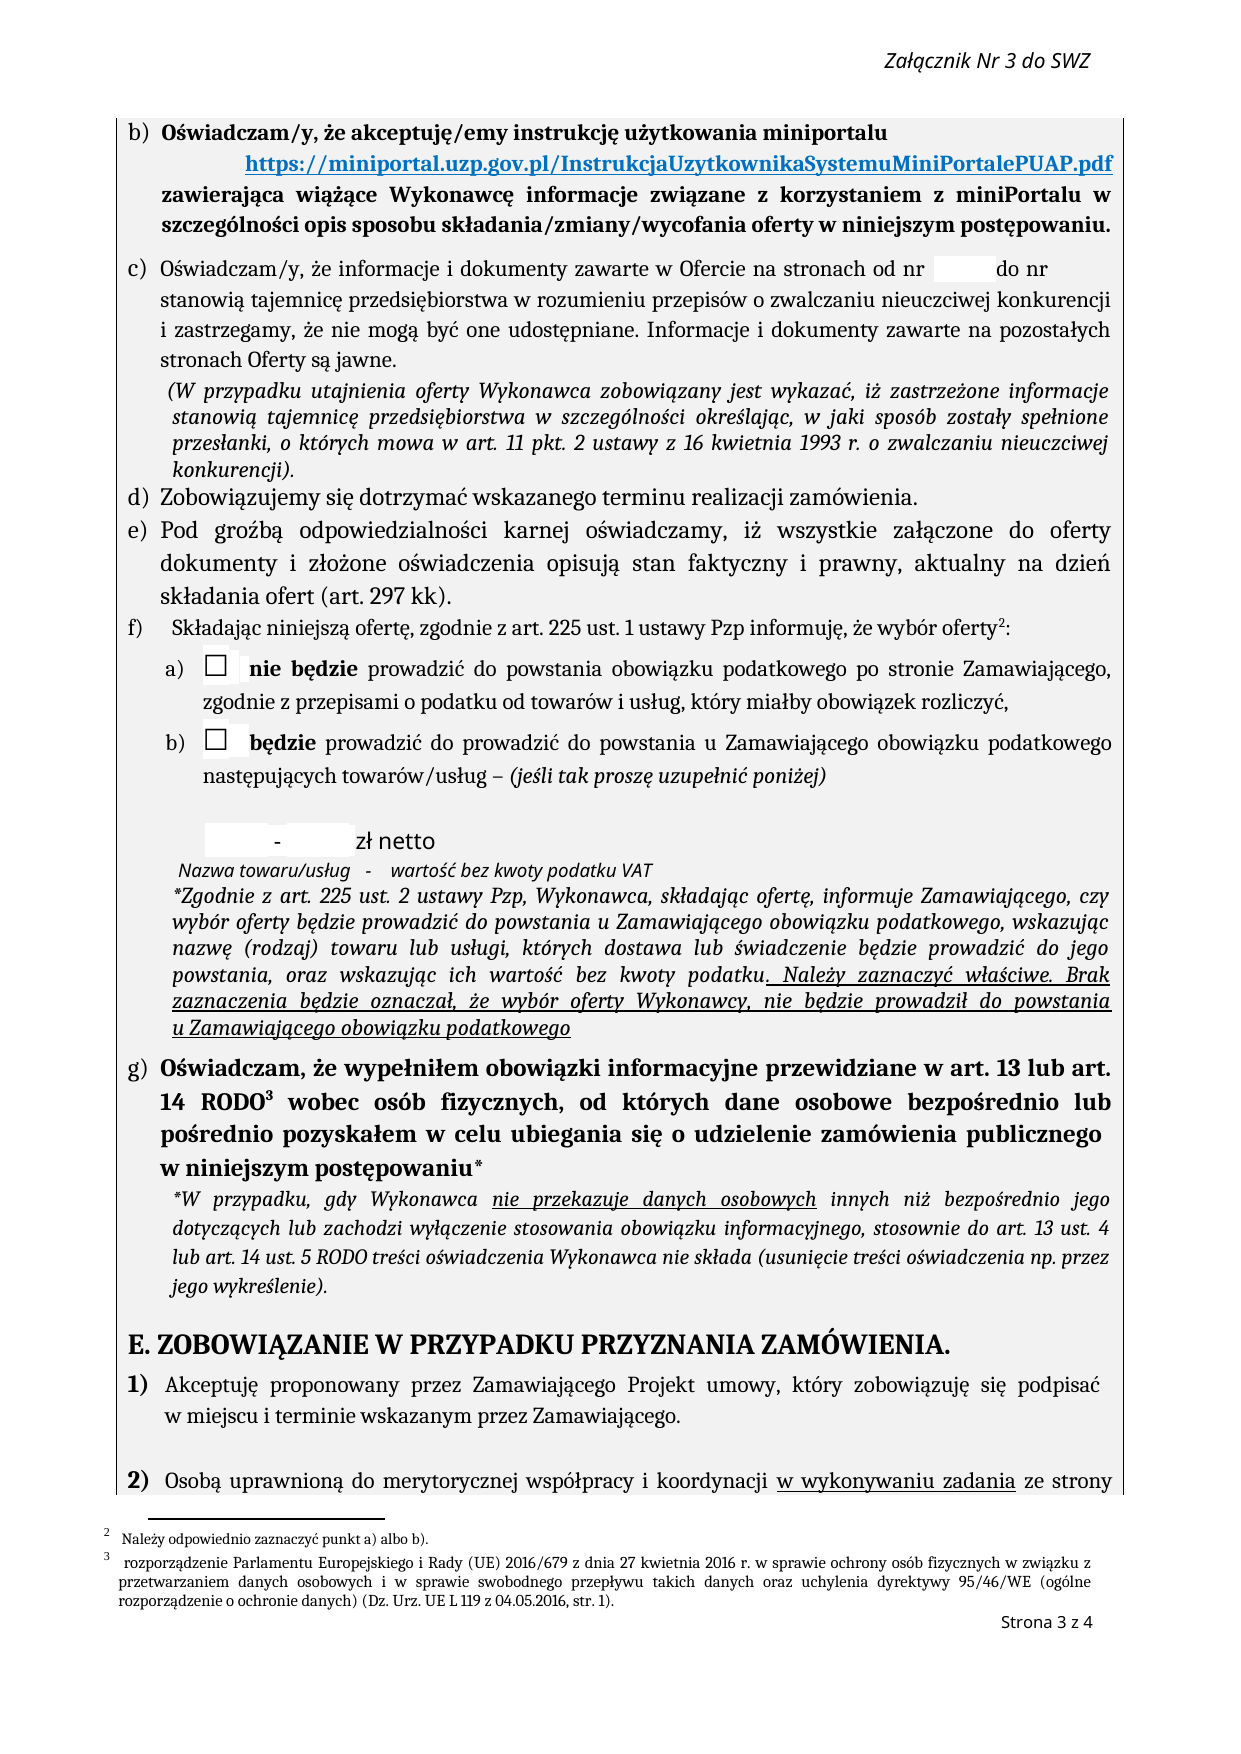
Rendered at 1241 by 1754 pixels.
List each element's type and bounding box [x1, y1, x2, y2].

table_cell [117, 118, 1123, 1316]
table_cell [117, 1316, 1123, 1495]
